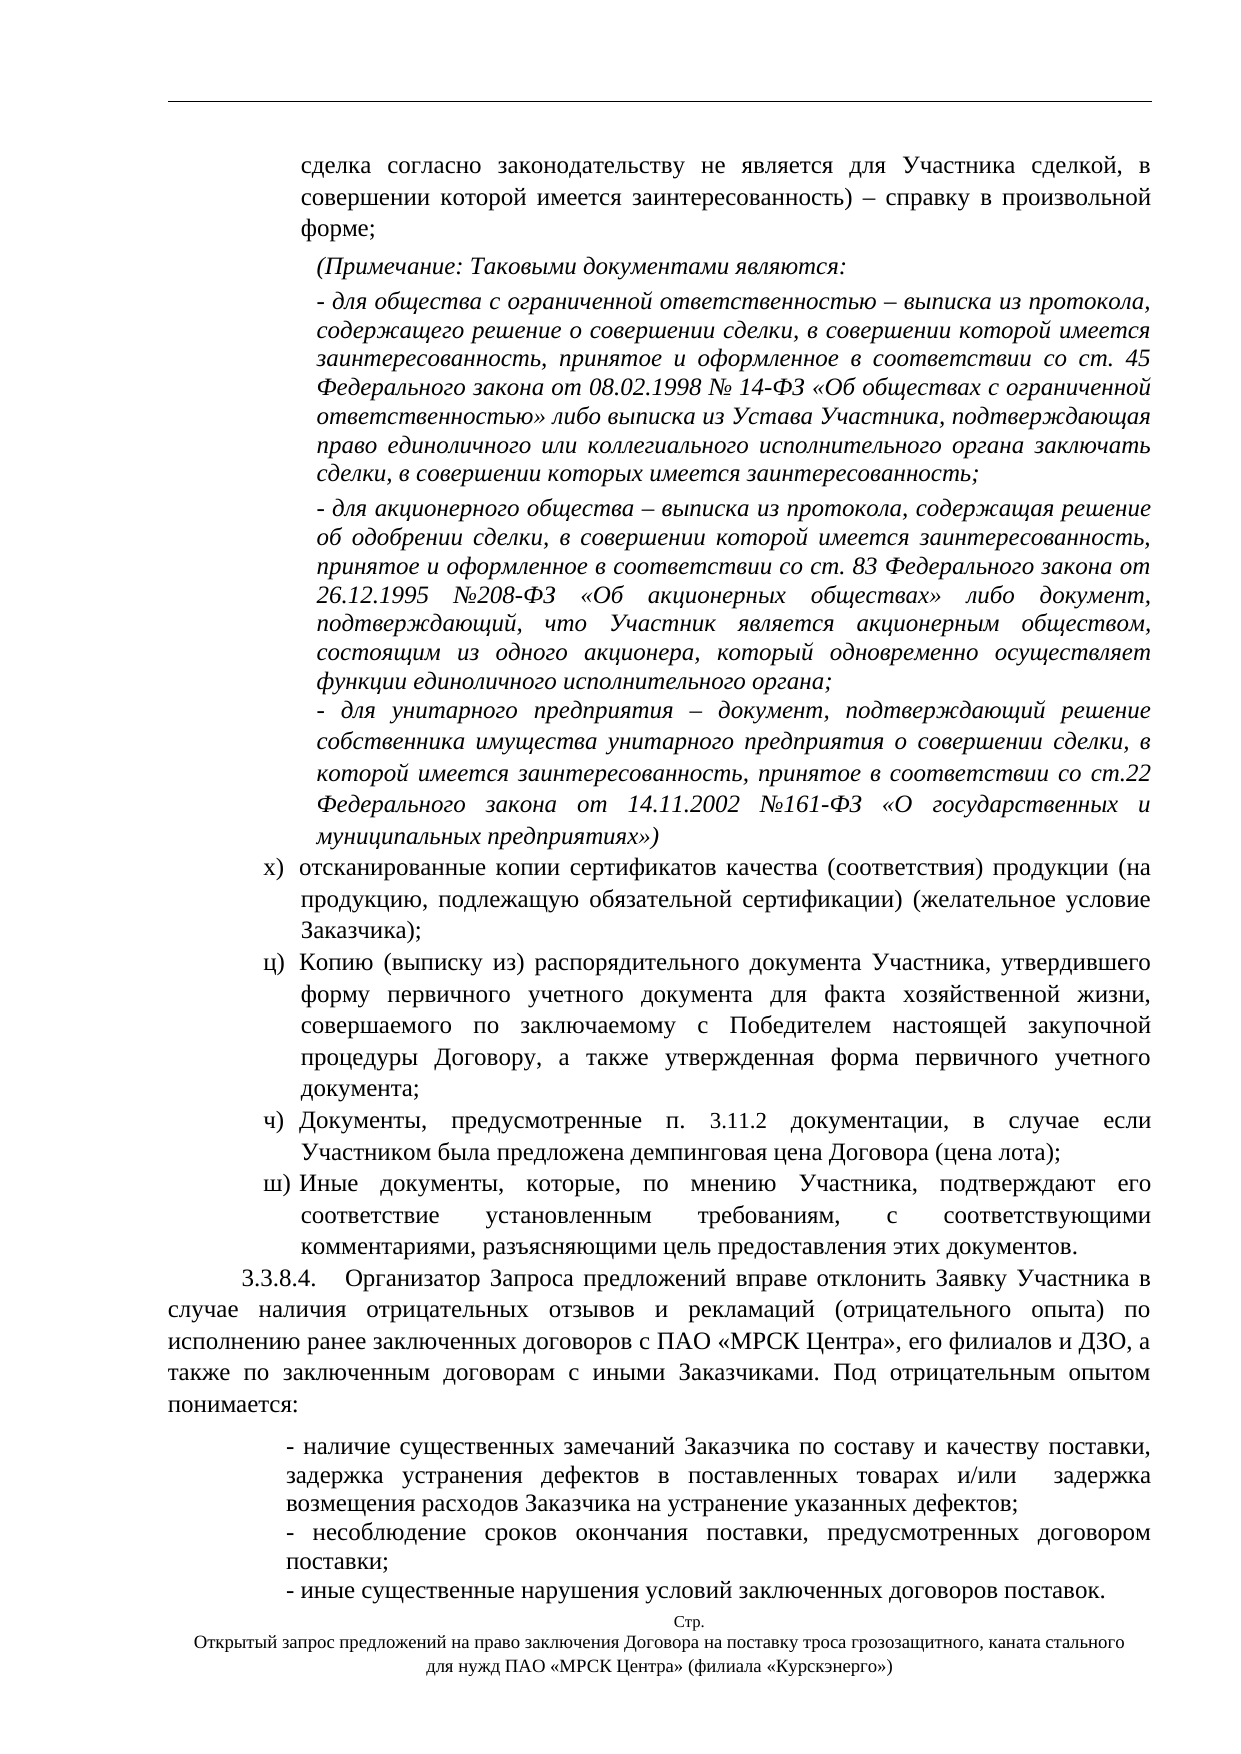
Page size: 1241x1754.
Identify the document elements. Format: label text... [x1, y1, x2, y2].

list - для общества с ограниченной ответственностью – выписка из протокола, содержащего решение о совершении сделки, в совершении которой имеется заинтересованность, принятое и оформленное в соответствии со ст. 45 Федерального закона от 08.02.1998 № 14-ФЗ «Об обществах с ограниченной ответственностью» либо выписка из Устава Участника, подтверждающая право единоличного или коллегиального исполнительного органа заключать сделки, в совершении которых имеется заинтересованность; [316, 286, 1152, 487]
list Организатор Запроса предложений вправе отклонить Заявку Участника в случае наличия отрицательных отзывов и рекламаций (отрицательного опыта) по исполнению ранее заключенных договоров с ПАО «МРСК Центра», его филиалов и ДЗО, а также по заключенным договорам с иными Заказчиками. Под отрицательным опытом понимается: [168, 1263, 1152, 1418]
list - иные существенные нарушения условий заключенных договоров поставок. [286, 1575, 1152, 1603]
list - несоблюдение сроков окончания поставки, предусмотренных договором поставки; [286, 1517, 1152, 1575]
list - для унитарного предприятия – документ, подтверждающий решение собственника имущества унитарного предприятия о совершении сделки, в которой имеется заинтересованность, принятое в соответствии со ст.22 Федерального закона от 14.11.2002 №161-ФЗ «О государственных и муниципальных предприятиях») [316, 695, 1152, 850]
list Документы, предусмотренные п. 3.11.2 документации, в случае если Участником была предложена демпинговая цена Договора (цена лота); [263, 1105, 1152, 1165]
list - для акционерного общества – выписка из протокола, содержащая решение об одобрении сделки, в совершении которой имеется заинтересованность, принятое и оформленное в соответствии со ст. 83 Федерального закона от 26.12.1995 №208-ФЗ «Об акционерных обществах» либо документ, подтверждающий, что Участник является акционерным обществом, состоящим из одного акционера, который одновременно осуществляет функции единоличного исполнительного органа; [316, 493, 1152, 695]
list отсканированные копии сертификатов качества (соответствия) продукции (на продукцию, подлежащую обязательной сертификации) (желательное условие Заказчика); [263, 852, 1152, 944]
list Иные документы, которые, по мнению Участника, подтверждают его соответствие установленным требованиям, с соответствующими комментариями, разъясняющими цель предоставления этих документов. [263, 1168, 1152, 1260]
list Копию (выписку из) распорядительного документа Участника, утвердившего форму первичного учетного документа для факта хозяйственной жизни, совершаемого по заключаемому с Победителем настоящей закупочной процедуры Договору, а также утвержденная форма первичного учетного документа; [263, 947, 1152, 1102]
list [263, 150, 1152, 242]
list (Примечание: Таковыми документами являются: [316, 251, 1152, 280]
list - наличие существенных замечаний Заказчика по составу и качеству поставки, задержка устранения дефектов в поставленных товарах и/или задержка возмещения расходов Заказчика на устранение указанных дефектов; [286, 1431, 1152, 1517]
